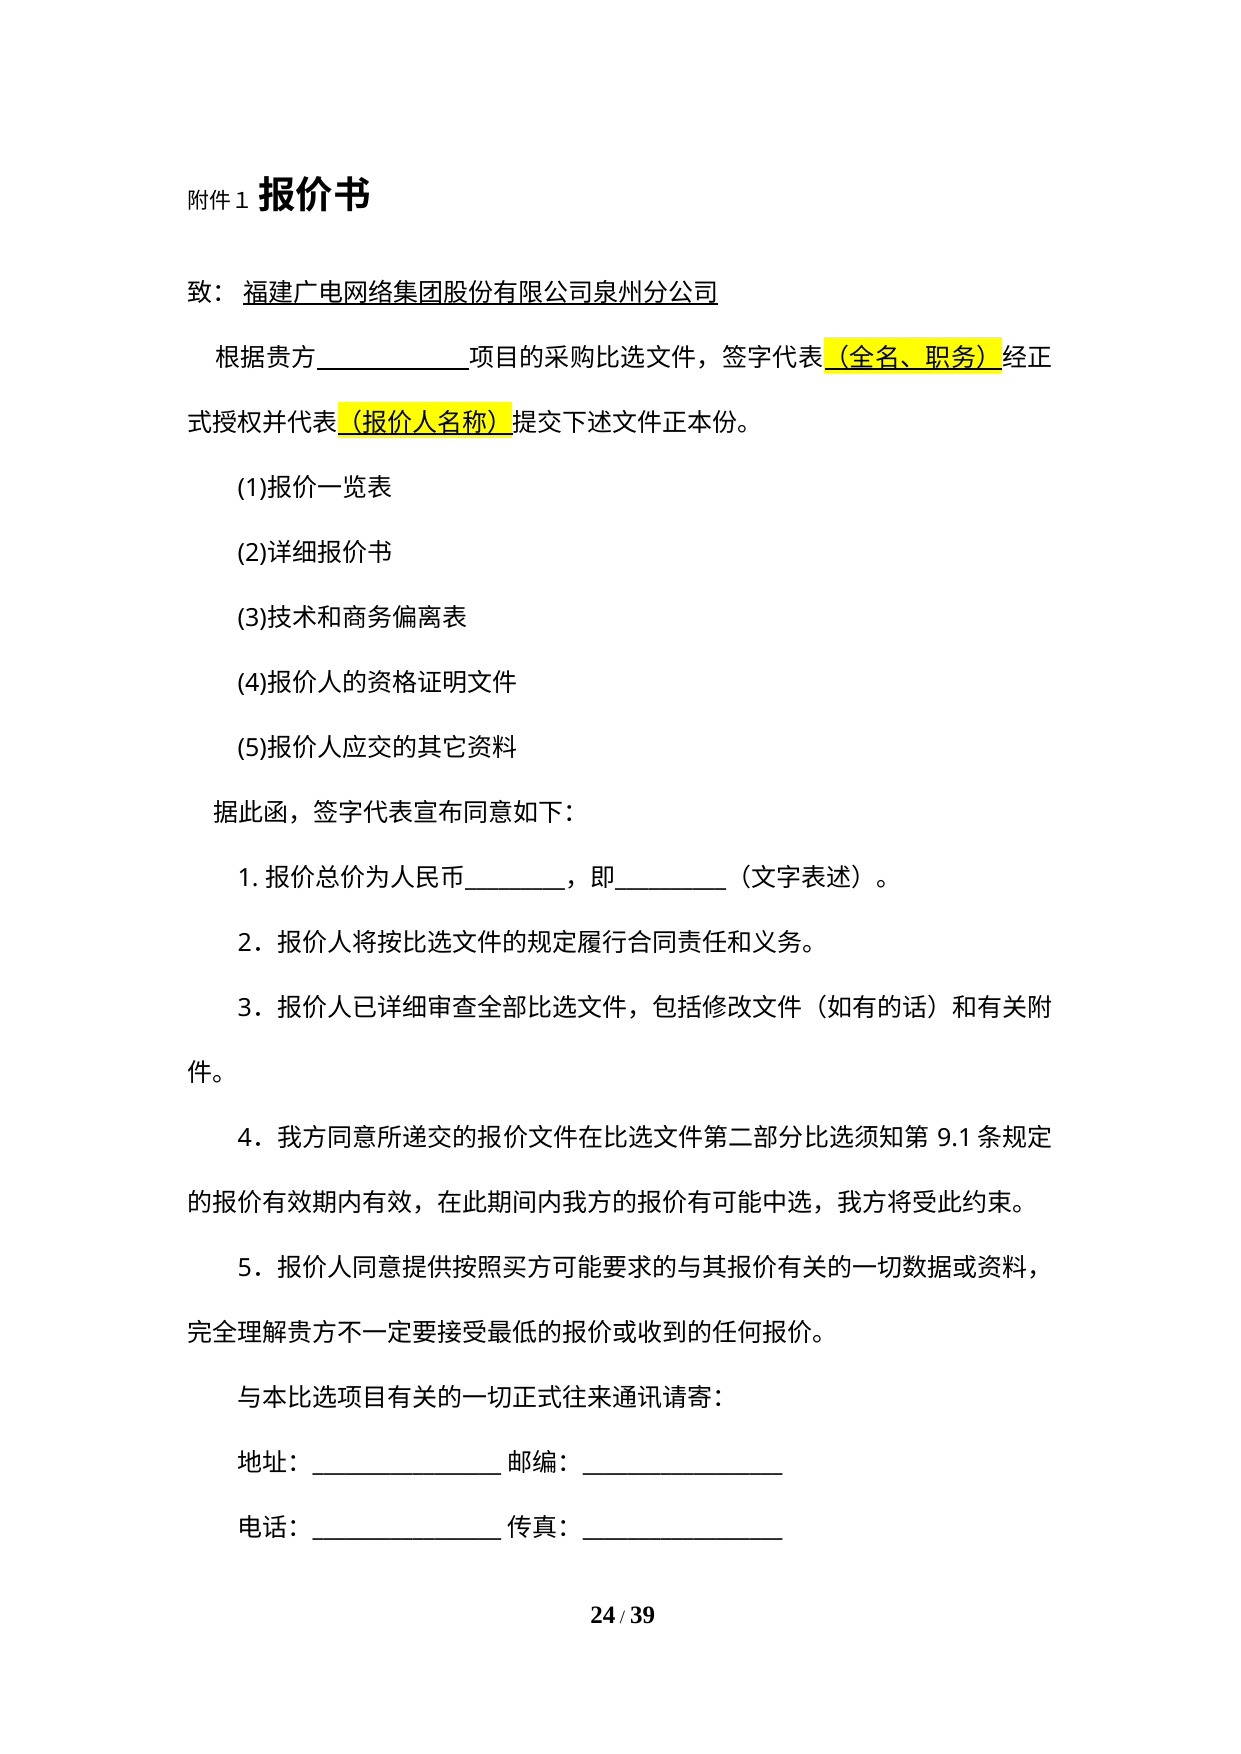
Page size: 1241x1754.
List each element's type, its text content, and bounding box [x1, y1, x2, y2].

text 致： 福建广电网络集团股份有限公司泉州分公司 [187, 258, 1053, 323]
text 5．报价人同意提供按照买方可能要求的与其报价有关的一切数据或资料，完全理解贵方不一定要接受最低的报价或收到的任何报价。 [187, 1233, 1053, 1363]
text 据此函，签字代表宣布同意如下： [187, 778, 1053, 843]
text 3．报价人已详细审查全部比选文件，包括修改文件（如有的话）和有关附件。 [187, 973, 1053, 1103]
text 4．我方同意所递交的报价文件在比选文件第二部分比选须知第9.1条规定的报价有效期内有效，在此期间内我方的报价有可能中选，我方将受此约束。 [187, 1103, 1053, 1233]
text (4)报价人的资格证明文件 [187, 648, 1053, 713]
text 电话：_________________ 传真：__________________ [187, 1493, 1053, 1558]
text 附件１ 报价书 [187, 160, 1053, 225]
text (5)报价人应交的其它资料 [187, 713, 1053, 778]
text 1. 报价总价为人民币_________，即__________（文字表述）。 [187, 843, 1053, 908]
text 与本比选项目有关的一切正式往来通讯请寄： [187, 1363, 1053, 1428]
text 根据贵方 项目的采购比选文件，签字代表（全名、职务）经正式授权并代表（报价人名称）提交下述文件正本份。 [187, 323, 1053, 453]
text (1)报价一览表 [187, 453, 1053, 518]
text 2．报价人将按比选文件的规定履行合同责任和义务。 [187, 908, 1053, 973]
text 地址：_________________ 邮编：__________________ [187, 1428, 1053, 1493]
text (3)技术和商务偏离表 [187, 583, 1053, 648]
text (2)详细报价书 [187, 518, 1053, 583]
